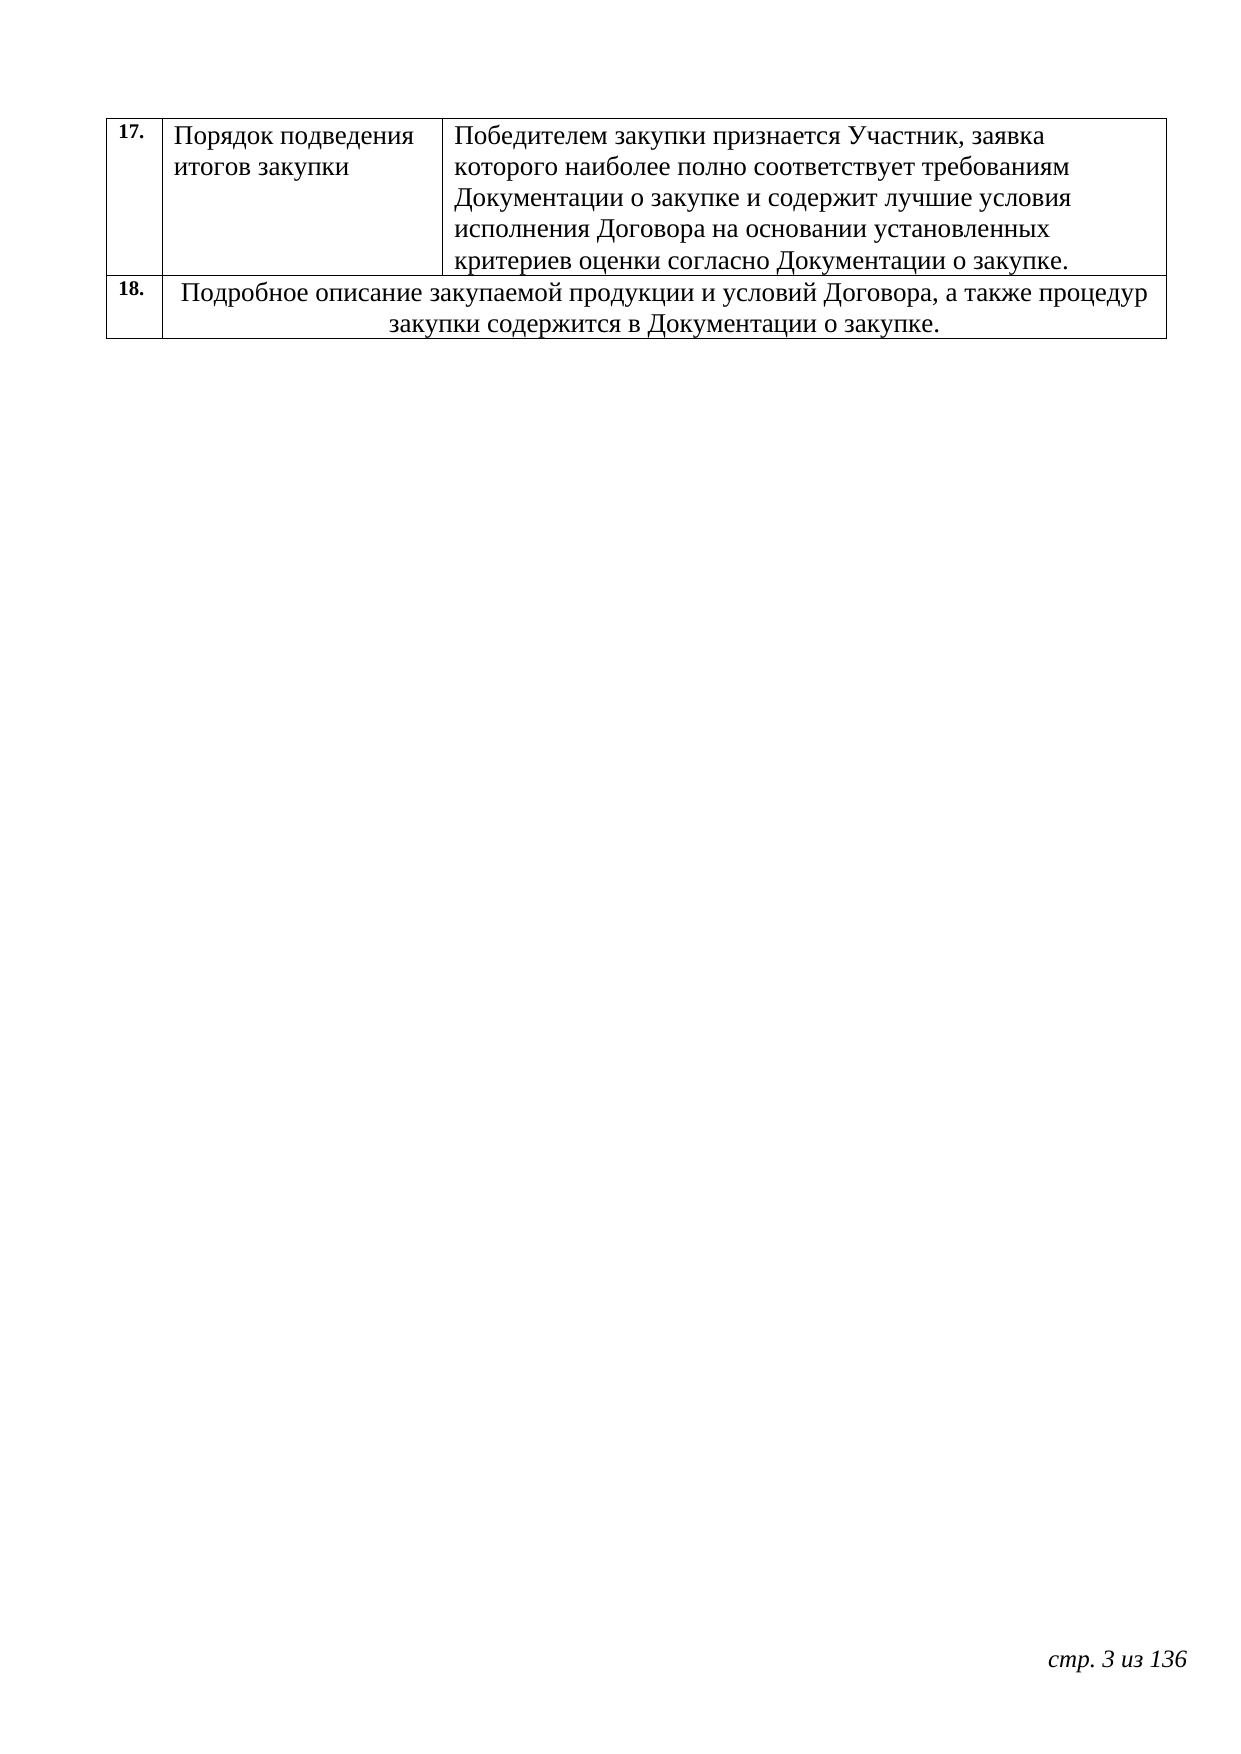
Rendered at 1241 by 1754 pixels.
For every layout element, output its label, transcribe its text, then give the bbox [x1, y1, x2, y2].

table_cell Порядок подведения итогов закупки [163, 119, 442, 275]
table_cell [107, 119, 162, 275]
table_cell Победителем закупки признается Участник, заявка которого наиболее полно соответствует требованиям Документации о закупке и содержит лучшие условия исполнения Договора на основании установленных критериев оценки согласно Документации о закупке. [443, 119, 1166, 275]
table_cell [107, 276, 162, 338]
table_cell Подробное описание закупаемой продукции и условий Договора, а также процедур закупки содержится в Документации о закупке. [163, 276, 1166, 338]
